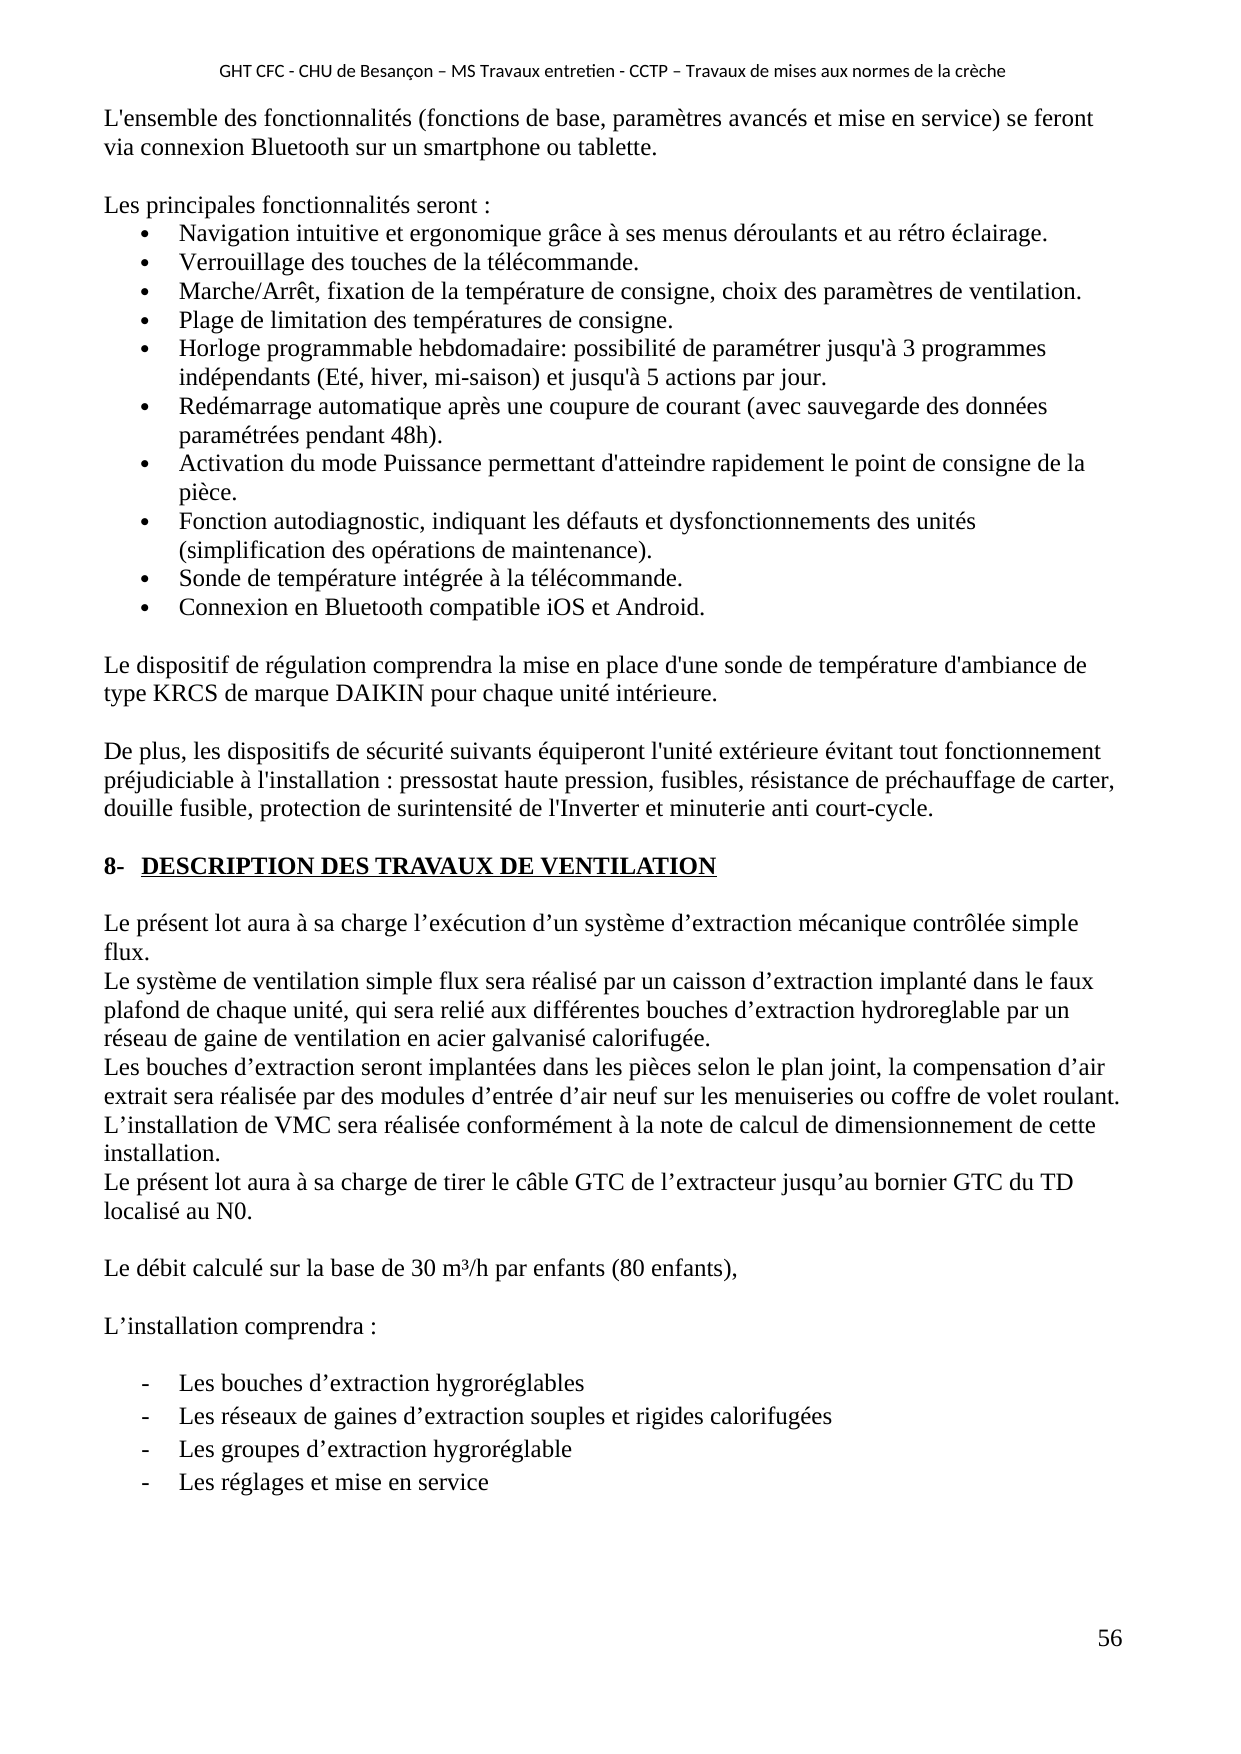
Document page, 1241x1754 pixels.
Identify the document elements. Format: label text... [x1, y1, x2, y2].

list Navigation intuitive et ergonomique grâce à ses menus déroulants et au rétro éclairage. [141, 218, 1122, 247]
list Les groupes d’extraction hygroréglable [141, 1434, 1122, 1463]
list Sonde de température intégrée à la télécommande. [141, 563, 1122, 592]
text De plus, les dispositifs de sécurité suivants équiperont l'unité extérieure évitant tout fonctionnement préjudiciable à l'installation : pressostat haute pression, fusibles, résistance de préchauffage de carter, douille fusible, protection de surintensité de l'Inverter et minuterie anti court-cycle. [103, 736, 1122, 822]
list Verrouillage des touches de la télécommande. [141, 247, 1122, 276]
list Les bouches d’extraction hygroréglables [141, 1368, 1122, 1397]
list Fonction autodiagnostic, indiquant les défauts et dysfonctionnements des unités (simplification des opérations de maintenance). [141, 506, 1122, 563]
text Le présent lot aura à sa charge l’exécution d’un système d’extraction mécanique contrôlée simple flux. [103, 908, 1122, 966]
list Plage de limitation des températures de consigne. [141, 305, 1122, 333]
list Redémarrage automatique après une coupure de courant (avec sauvegarde des données paramétrées pendant 48h). [141, 391, 1122, 448]
subtitle DESCRIPTION DES TRAVAUX DE VENTILATION [103, 851, 1122, 880]
text L’installation comprendra : [103, 1311, 1122, 1340]
list Connexion en Bluetooth compatible iOS et Android. [141, 592, 1122, 621]
list Horloge programmable hebdomadaire: possibilité de paramétrer jusqu'à 3 programmes indépendants (Eté, hiver, mi-saison) et jusqu'à 5 actions par jour. [141, 333, 1122, 391]
text Le présent lot aura à sa charge de tirer le câble GTC de l’extracteur jusqu’au bornier GTC du TD localisé au N0. [103, 1167, 1122, 1225]
text Les principales fonctionnalités seront : [103, 190, 1122, 218]
text Les bouches d’extraction seront implantées dans les pièces selon le plan joint, la compensation d’air extrait sera réalisée par des modules d’entrée d’air neuf sur les menuiseries ou coffre de volet roulant. [103, 1052, 1122, 1110]
text L’installation de VMC sera réalisée conformément à la note de calcul de dimensionnement de cette installation. [103, 1110, 1122, 1167]
text Le dispositif de régulation comprendra la mise en place d'une sonde de température d'ambiance de type KRCS de marque DAIKIN pour chaque unité intérieure. [103, 650, 1122, 707]
list Les réseaux de gaines d’extraction souples et rigides calorifugées [141, 1401, 1122, 1430]
text Le débit calculé sur la base de 30 m³/h par enfants (80 enfants), [103, 1253, 1122, 1282]
text Le système de ventilation simple flux sera réalisé par un caisson d’extraction implanté dans le faux plafond de chaque unité, qui sera relié aux différentes bouches d’extraction hydroreglable par un réseau de gaine de ventilation en acier galvanisé calorifugée. [103, 966, 1122, 1052]
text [103, 103, 1122, 161]
list Activation du mode Puissance permettant d'atteindre rapidement le point de consigne de la pièce. [141, 448, 1122, 506]
list Marche/Arrêt, fixation de la température de consigne, choix des paramètres de ventilation. [141, 276, 1122, 305]
list Les réglages et mise en service [141, 1467, 1122, 1496]
